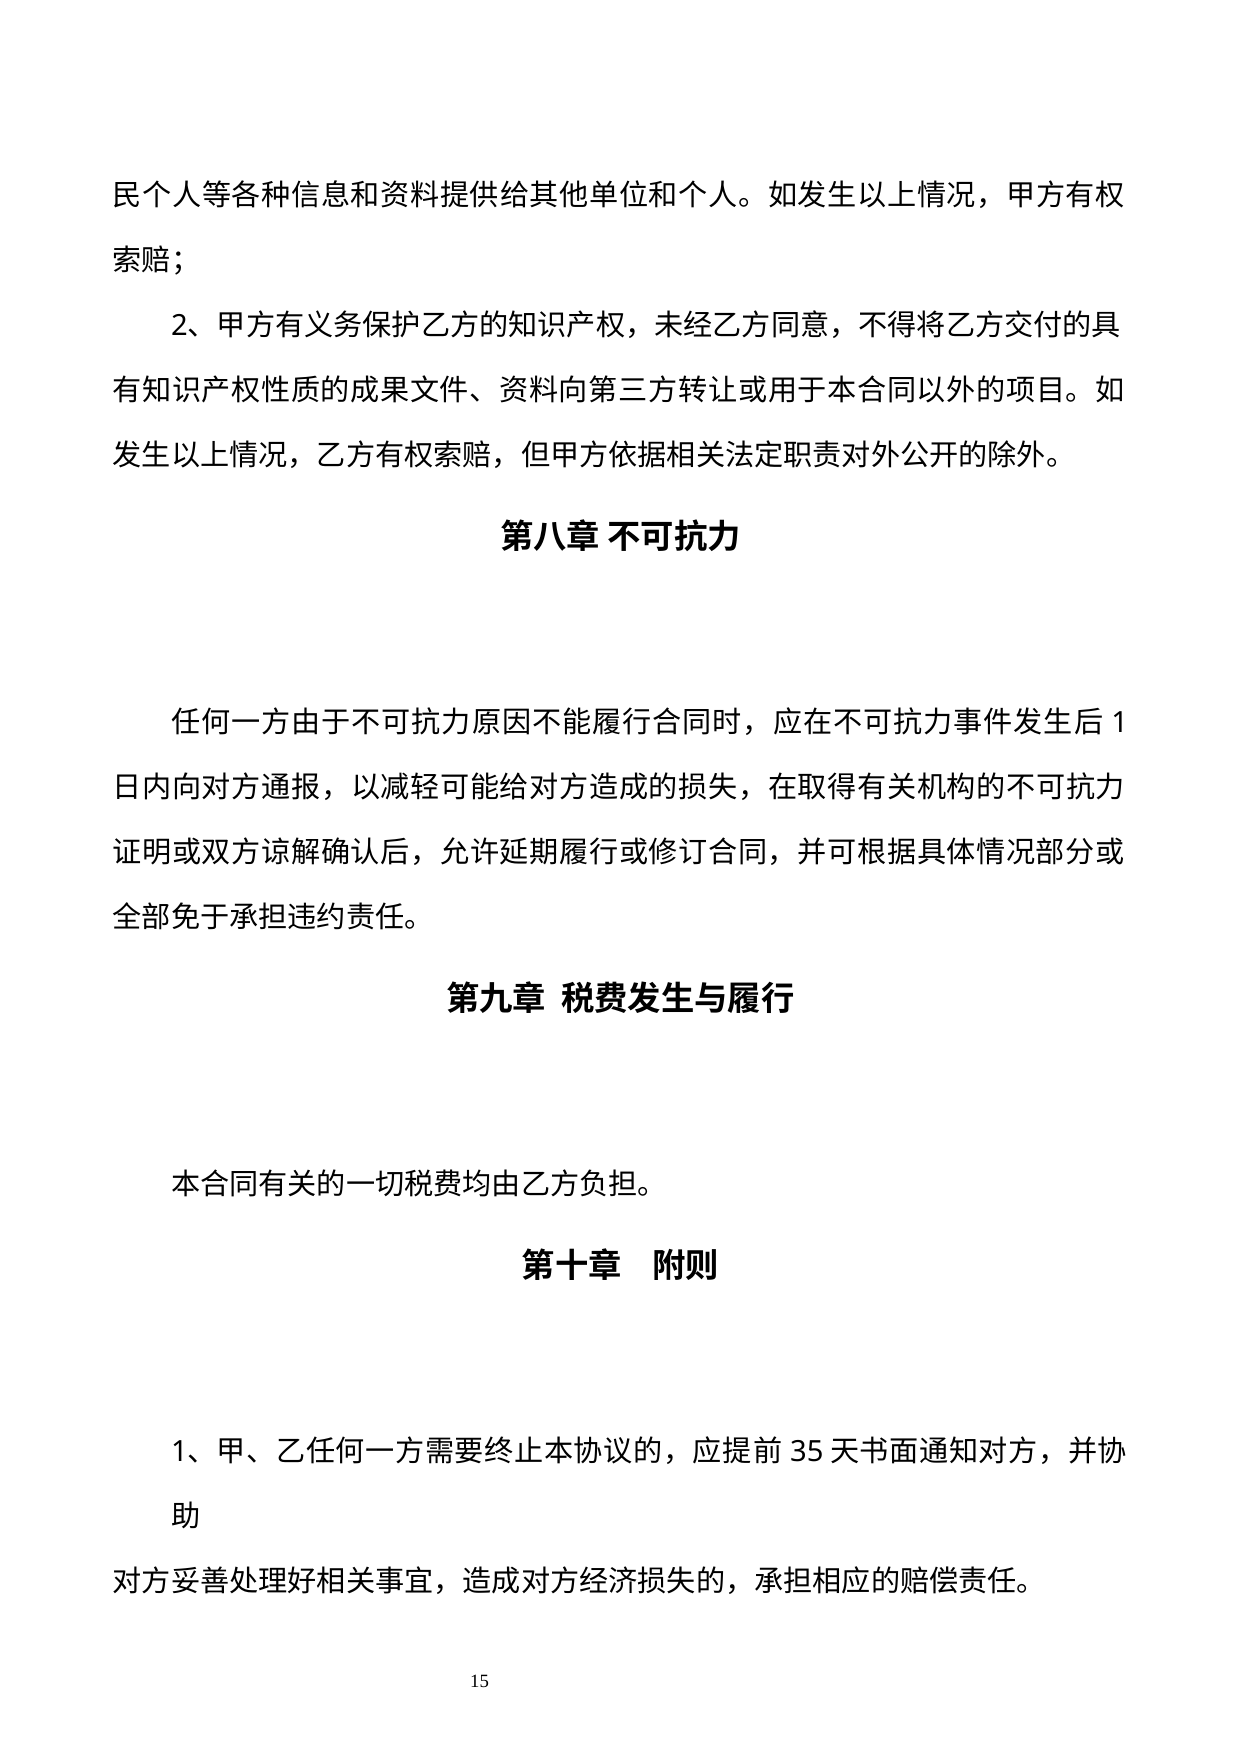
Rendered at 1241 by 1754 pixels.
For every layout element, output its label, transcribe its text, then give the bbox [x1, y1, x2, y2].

list 有知识产权性质的成果文件、资料向第三方转让或用于本合同以外的项目。如发生以上情况，乙方有权索赔，但甲方依据相关法定职责对外公开的除外。 [112, 355, 1128, 485]
list 本合同有关的一切税费均由乙方负担。 [112, 1149, 1128, 1214]
list 任何一方由于不可抗力原因不能履行合同时，应在不可抗力事件发生后1日内向对方通报，以减轻可能给对方造成的损失，在取得有关机构的不可抗力证明或双方谅解确认后，允许延期履行或修订合同，并可根据具体情况部分或全部免于承担违约责任。 [112, 687, 1128, 947]
list 2、甲方有义务保护乙方的知识产权，未经乙方同意，不得将乙方交付的具 [112, 290, 1128, 355]
text 第十章 附则 [112, 1231, 1128, 1296]
text 第八章 不可抗力 [112, 502, 1128, 567]
list 对方妥善处理好相关事宜，造成对方经济损失的，承担相应的赔偿责任。 [112, 1546, 1128, 1611]
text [112, 160, 1128, 290]
text 第九章 税费发生与履行 [112, 964, 1128, 1029]
list 甲、乙任何一方需要终止本协议的，应提前35天书面通知对方，并协助 [171, 1416, 1128, 1546]
